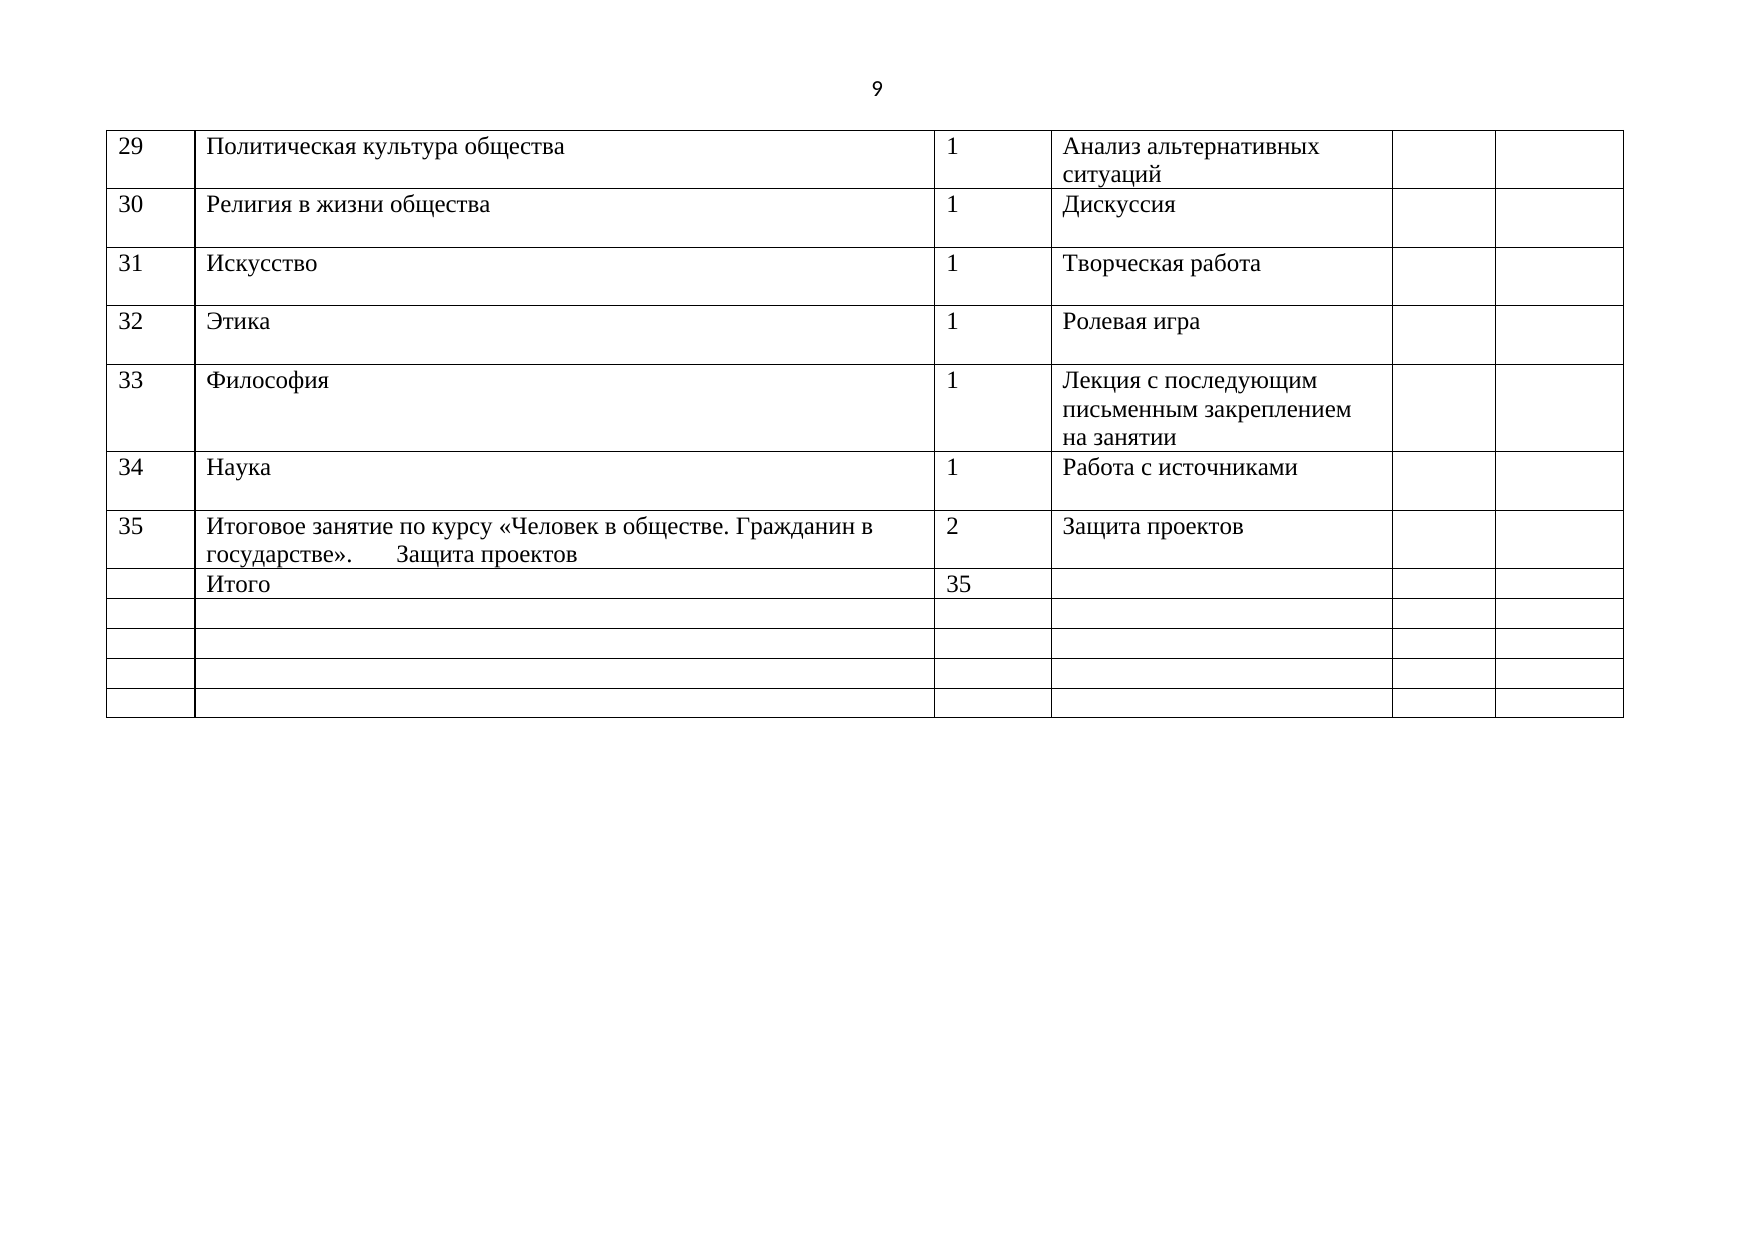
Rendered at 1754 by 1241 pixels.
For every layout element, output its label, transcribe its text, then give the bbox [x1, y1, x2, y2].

table_cell [1496, 511, 1623, 568]
table_cell [1496, 569, 1623, 598]
table_cell [1393, 189, 1495, 247]
table_cell 30 [107, 189, 194, 247]
table_cell [1052, 569, 1392, 598]
table_cell [1496, 659, 1623, 687]
table_cell [1393, 452, 1495, 510]
table_cell Работа с источниками [1052, 452, 1392, 510]
table_cell [1393, 599, 1495, 628]
table_cell 1 [935, 452, 1051, 510]
table_cell [935, 659, 1051, 687]
table_cell [107, 629, 194, 658]
table_cell Философия [196, 365, 934, 451]
table_cell 1 [935, 131, 1051, 188]
table_cell [1393, 629, 1495, 658]
table_cell Ролевая игра [1052, 306, 1392, 364]
table_cell [196, 689, 934, 717]
table_cell 2 [935, 511, 1051, 568]
table_cell [107, 569, 194, 598]
table_cell 32 [107, 306, 194, 364]
table_cell [1052, 629, 1392, 658]
table_cell [1393, 306, 1495, 364]
table_cell [1052, 689, 1392, 717]
table_cell [196, 599, 934, 628]
table_cell Искусство [196, 248, 934, 305]
table_cell [107, 659, 194, 687]
table_cell Дискуссия [1052, 189, 1392, 247]
table_cell [1393, 131, 1495, 188]
table_cell 31 [107, 248, 194, 305]
table_cell 34 [107, 452, 194, 510]
table_cell [1496, 599, 1623, 628]
table_cell [1052, 599, 1392, 628]
table_cell Политическая культура общества [196, 131, 934, 188]
table_cell Творческая работа [1052, 248, 1392, 305]
table_cell [1496, 452, 1623, 510]
table_cell [935, 599, 1051, 628]
table_cell 29 [107, 131, 194, 188]
table_cell 1 [935, 248, 1051, 305]
table_cell [1496, 629, 1623, 658]
table_cell [935, 629, 1051, 658]
table_cell Религия в жизни общества [196, 189, 934, 247]
table_cell [1052, 659, 1392, 687]
table_cell [1393, 569, 1495, 598]
table_cell [196, 659, 934, 687]
table_cell [1393, 689, 1495, 717]
table_cell Итого [196, 569, 934, 598]
table_cell [1496, 306, 1623, 364]
table_cell [196, 629, 934, 658]
table_cell Этика [196, 306, 934, 364]
table_cell [1496, 365, 1623, 451]
table_cell 33 [107, 365, 194, 451]
table_cell [935, 689, 1051, 717]
table_cell Лекция с последующим письменным закреплением на занятии [1052, 365, 1392, 451]
table_cell [1393, 659, 1495, 687]
table_cell [107, 689, 194, 717]
table_cell Анализ альтернативных ситуаций [1052, 131, 1392, 188]
table_cell 1 [935, 189, 1051, 247]
table_cell 1 [935, 306, 1051, 364]
table_cell 1 [935, 365, 1051, 451]
table_cell Наука [196, 452, 934, 510]
table_cell [1393, 248, 1495, 305]
table_cell [1496, 689, 1623, 717]
table_cell 35 [107, 511, 194, 568]
table_cell [1496, 131, 1623, 188]
table_cell Итоговое занятие по курсу «Человек в обществе. Гражданин в государстве». Защита проектов [196, 511, 934, 568]
table_cell [107, 599, 194, 628]
table_cell [1496, 248, 1623, 305]
table_cell Защита проектов [1052, 511, 1392, 568]
table_cell 35 [935, 569, 1051, 598]
table_cell [1393, 511, 1495, 568]
table_cell [1496, 189, 1623, 247]
table_cell [1393, 365, 1495, 451]
